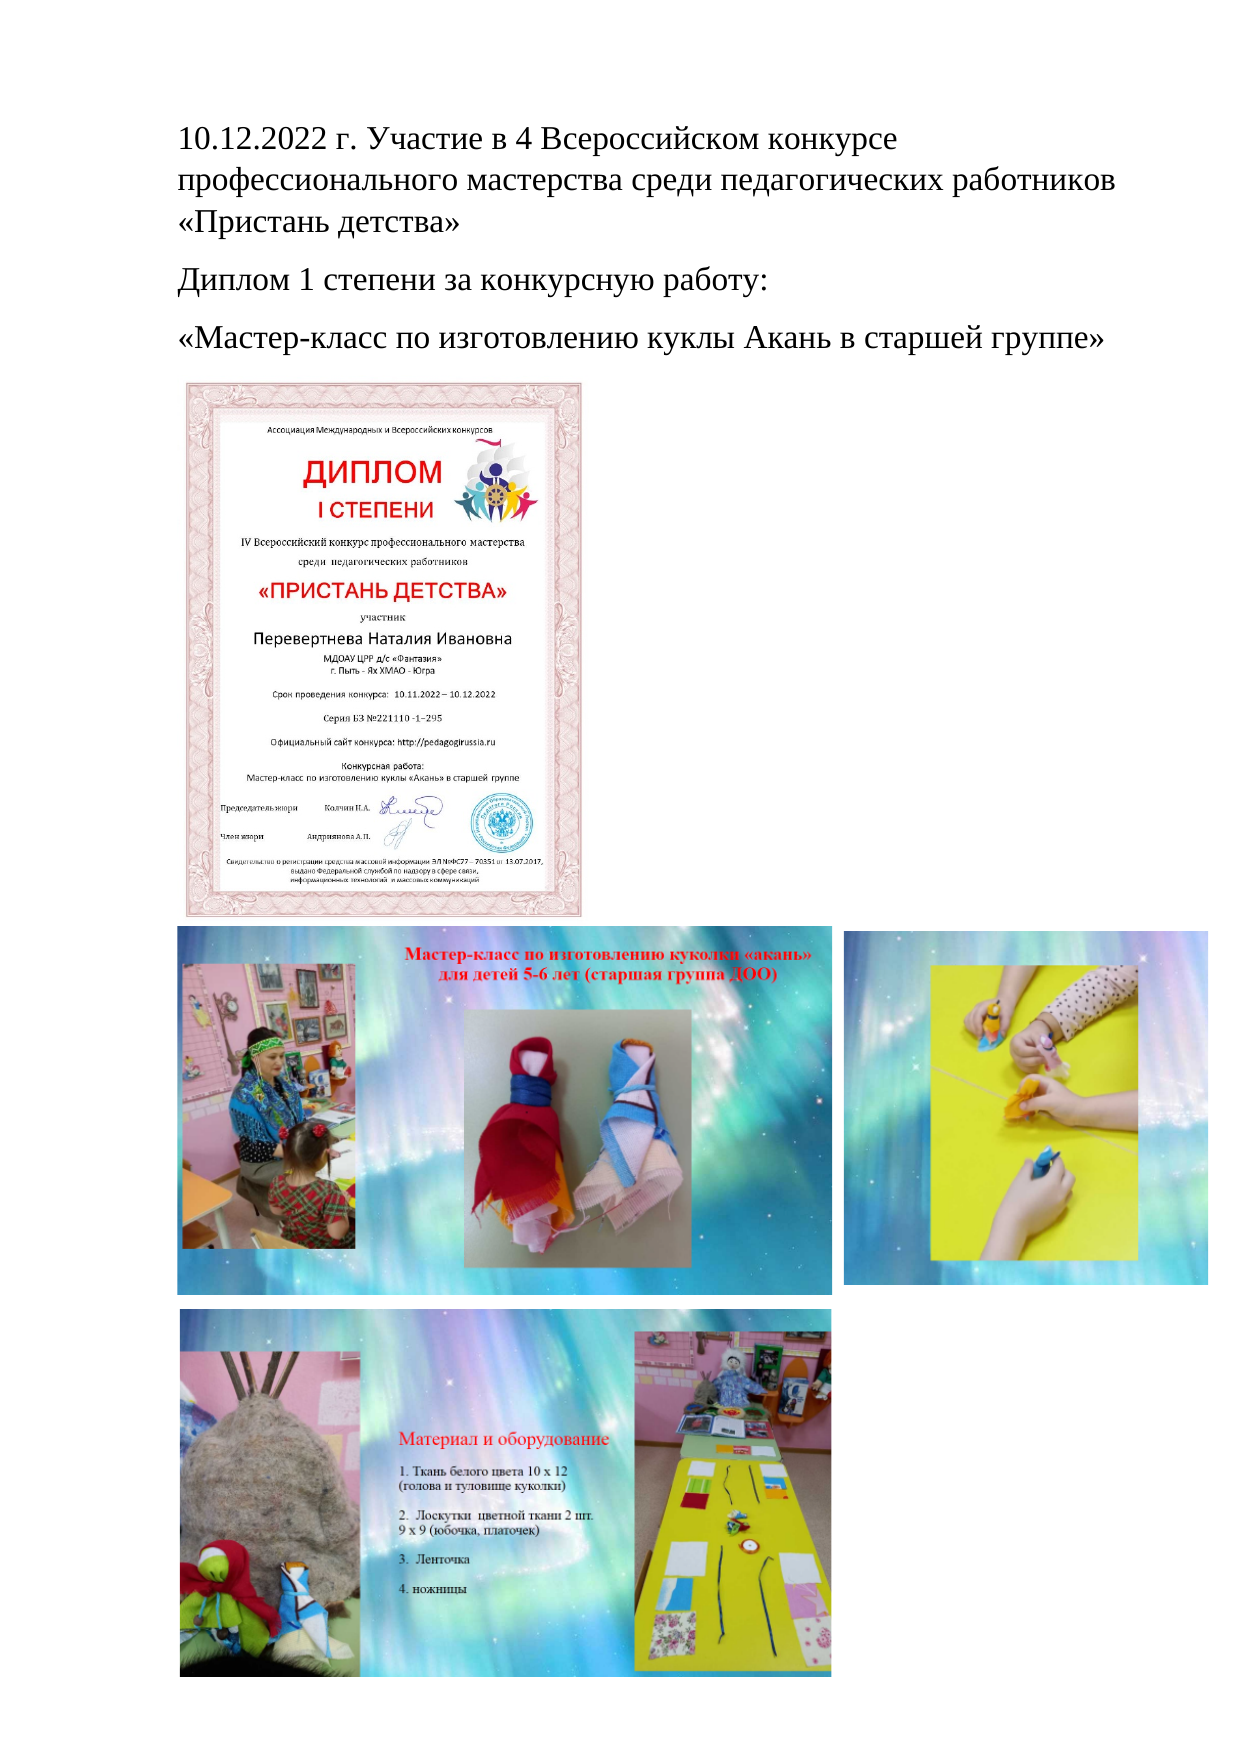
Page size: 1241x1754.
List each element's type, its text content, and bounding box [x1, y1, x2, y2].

picture [177, 926, 833, 1295]
picture [179, 1309, 832, 1677]
text Диплом 1 степени за конкурсную работу: [177, 259, 1152, 297]
picture [177, 375, 590, 925]
text 10.12.2022 г. Участие в 4 Всероссийском конкурсе профессионального мастерства среди педагогических работников «Пристань детства» [177, 118, 1152, 239]
picture [843, 931, 1209, 1285]
text «Мастер-класс по изготовлению куклы Акань в старшей группе» [177, 317, 1152, 355]
